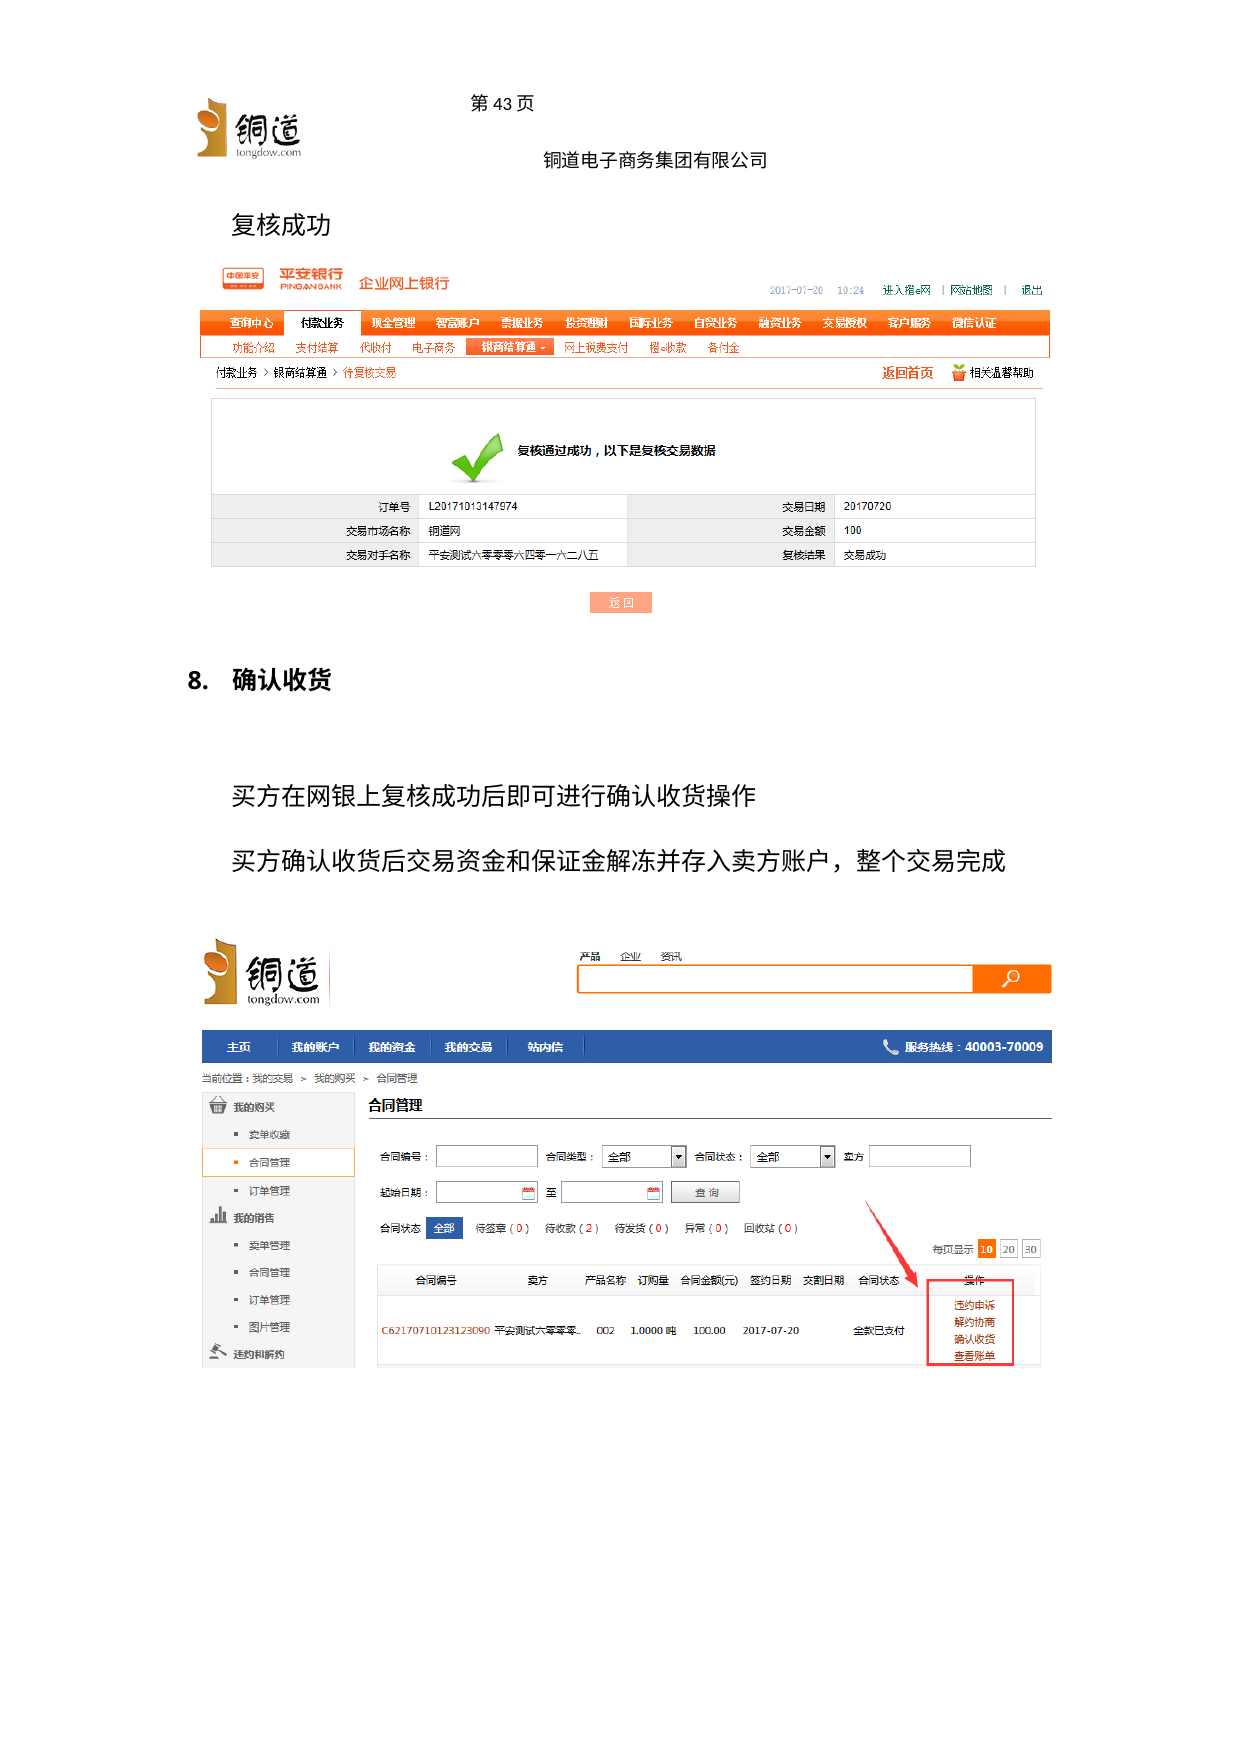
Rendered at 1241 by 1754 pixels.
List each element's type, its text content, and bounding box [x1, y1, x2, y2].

text 复核成功 [187, 191, 1053, 255]
picture [187, 90, 310, 168]
picture [187, 255, 1053, 624]
picture [187, 924, 1052, 1368]
text 买方在网银上复核成功后即可进行确认收货操作 [187, 762, 1053, 827]
subtitle 确认收货 [187, 646, 1053, 711]
text 买方确认收货后交易资金和保证金解冻并存入卖方账户，整个交易完成 [187, 827, 1053, 892]
